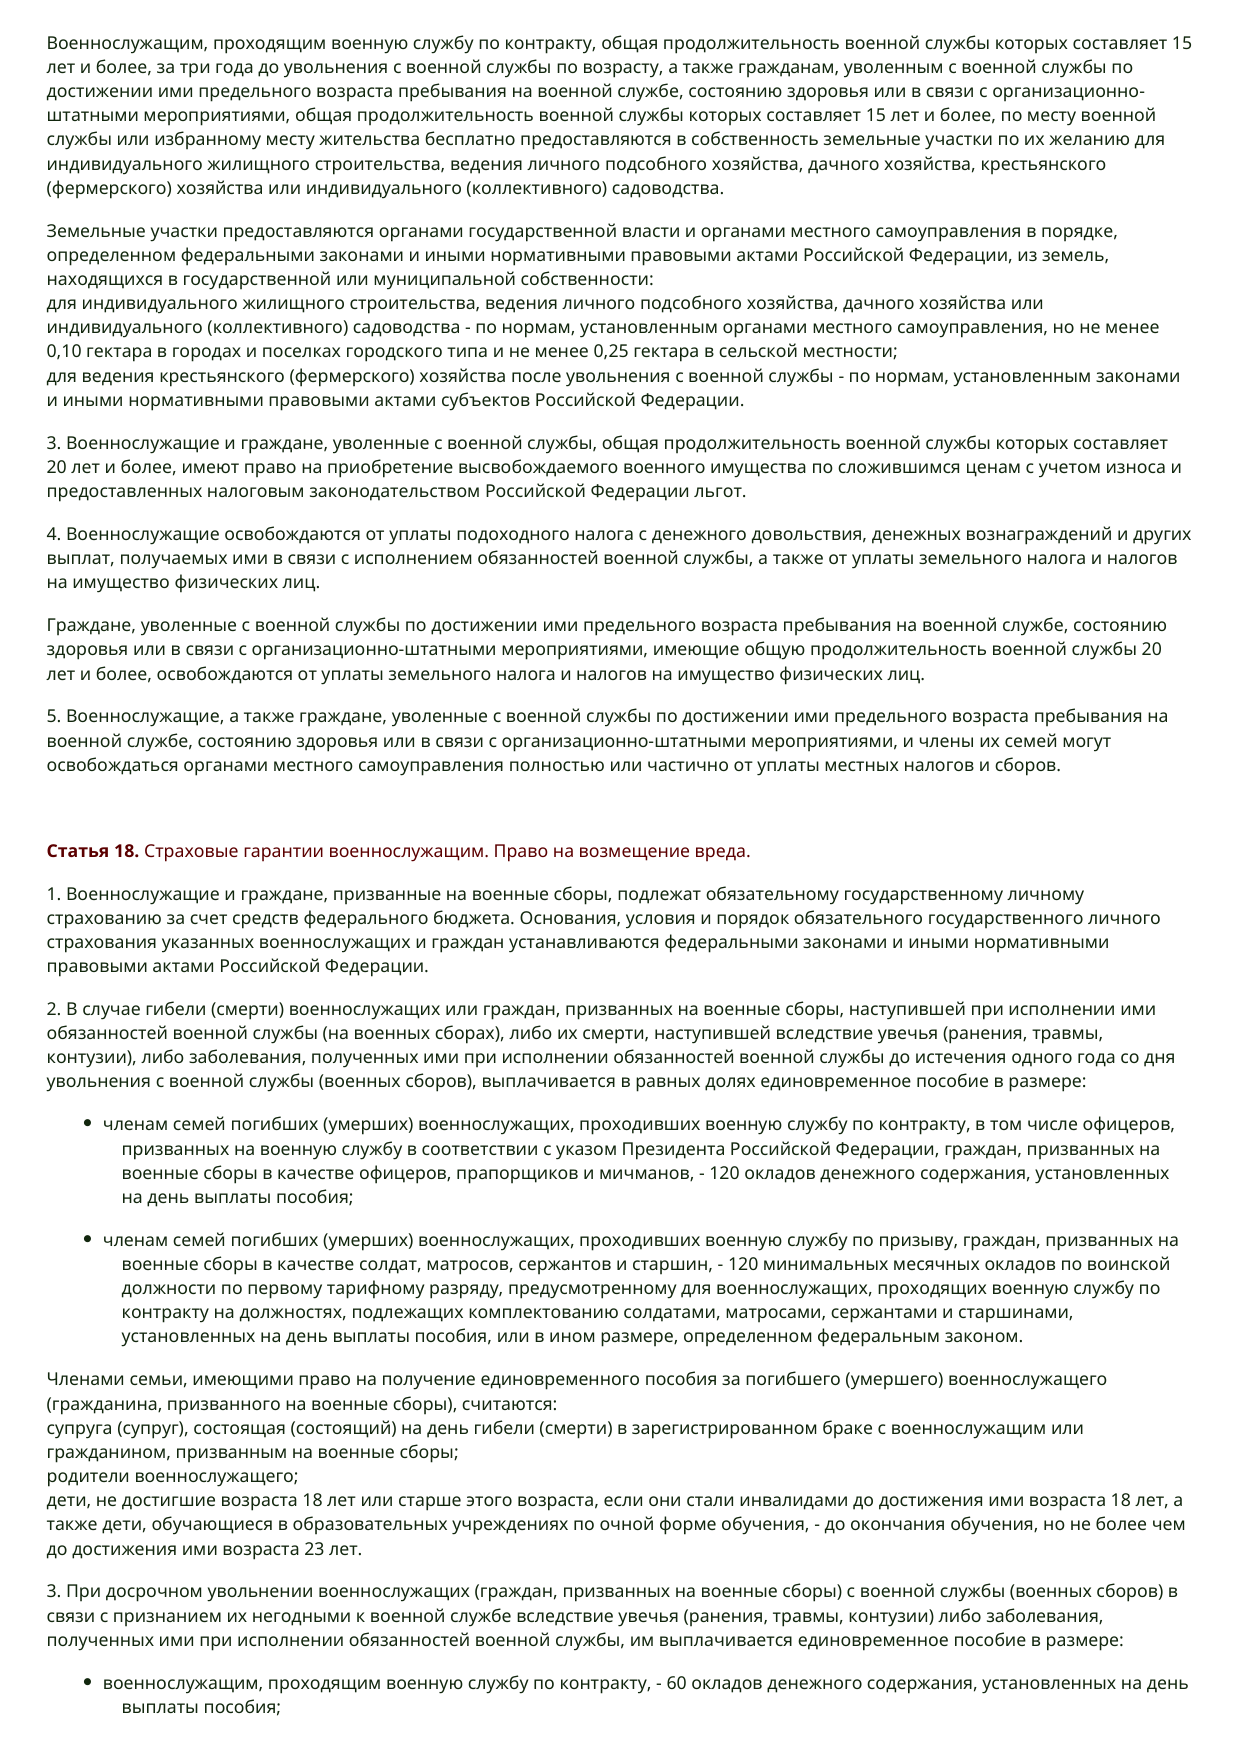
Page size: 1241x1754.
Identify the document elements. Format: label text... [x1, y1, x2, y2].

list членам семей погибших (умерших) военнослужащих, проходивших военную службу по контракту, в том числе офицеров, призванных на военную службу в соответствии с указом Президента Российской Федерации, граждан, призванных на военные сборы в качестве офицеров, прапорщиков и мичманов, - 120 окладов денежного содержания, установленных на день выплаты пособия; [84, 1112, 1193, 1208]
text 5. Военнослужащие, а также граждане, уволенные с военной службы по достижении ими предельного возраста пребывания на военной службе, состоянию здоровья или в связи с организационно-штатными мероприятиями, и члены их семей могут освобождаться органами местного самоуправления полностью или частично от уплаты местных налогов и сборов. [46, 704, 1193, 776]
text Статья 18. Страховые гарантии военнослужащим. Право на возмещение вреда. [46, 838, 1193, 862]
list военнослужащим, проходящим военную службу по контракту, - 60 окладов денежного содержания, установленных на день выплаты пособия; [84, 1670, 1193, 1718]
text Граждане, уволенные с военной службы по достижении ими предельного возраста пребывания на военной службе, состоянию здоровья или в связи с организационно-штатными мероприятиями, имеющие общую продолжительность военной службы 20 лет и более, освобождаются от уплаты земельного налога и налогов на имущество физических лиц. [46, 613, 1193, 685]
text Членами семьи, имеющими право на получение единовременного пособия за погибшего (умершего) военнослужащего (гражданина, призванного на военные сборы), считаются: супруга (супруг), состоящая (состоящий) на день гибели (смерти) в зарегистрированном браке с военнослужащим или гражданином, призванным на военные сборы; родители военнослужащего; дети, не достигшие возраста 18 лет или старше этого возраста, если они стали инвалидами до достижения ими возраста 18 лет, а также дети, обучающиеся в образовательных учреждениях по очной форме обучения, - до окончания обучения, но не более чем до достижения ими возраста 23 лет. [46, 1367, 1193, 1560]
text 3. При досрочном увольнении военнослужащих (граждан, призванных на военные сборы) с военной службы (военных сборов) в связи с признанием их негодными к военной службе вследствие увечья (ранения, травмы, контузии) либо заболевания, полученных ими при исполнении обязанностей военной службы, им выплачивается единовременное пособие в размере: [46, 1579, 1193, 1651]
text Земельные участки предоставляются органами государственной власти и органами местного самоуправления в порядке, определенном федеральными законами и иными нормативными правовыми актами Российской Федерации, из земель, находящихся в государственной или муниципальной собственности: для индивидуального жилищного строительства, ведения личного подсобного хозяйства, дачного хозяйства или индивидуального (коллективного) садоводства - по нормам, установленным органами местного самоуправления, но не менее 0,10 гектара в городах и поселках городского типа и не менее 0,25 гектара в сельской местности; для ведения крестьянского (фермерского) хозяйства после увольнения с военной службы - по нормам, установленным законами и иными нормативными правовыми актами субъектов Российской Федерации. [46, 218, 1193, 411]
text Военнослужащим, проходящим военную службу по контракту, общая продолжительность военной службы которых составляет 15 лет и более, за три года до увольнения с военной службы по возрасту, а также гражданам, уволенным с военной службы по достижении ими предельного возраста пребывания на военной службе, состоянию здоровья или в связи с организационно-штатными мероприятиями, общая продолжительность военной службы которых составляет 15 лет и более, по месту военной службы или избранному месту жительства бесплатно предоставляются в собственность земельные участки по их желанию для индивидуального жилищного строительства, ведения личного подсобного хозяйства, дачного хозяйства, крестьянского (фермерского) хозяйства или индивидуального (коллективного) садоводства. [46, 30, 1193, 199]
text 3. Военнослужащие и граждане, уволенные с военной службы, общая продолжительность военной службы которых составляет 20 лет и более, имеют право на приобретение высвобождаемого военного имущества по сложившимся ценам с учетом износа и предоставленных налоговым законодательством Российской Федерации льгот. [46, 430, 1193, 503]
text 2. В случае гибели (смерти) военнослужащих или граждан, призванных на военные сборы, наступившей при исполнении ими обязанностей военной службы (на военных сборах), либо их смерти, наступившей вследствие увечья (ранения, травмы, контузии), либо заболевания, полученных ими при исполнении обязанностей военной службы до истечения одного года со дня увольнения с военной службы (военных сборов), выплачивается в равных долях единовременное пособие в размере: [46, 996, 1193, 1093]
text 1. Военнослужащие и граждане, призванные на военные сборы, подлежат обязательному государственному личному страхованию за счет средств федерального бюджета. Основания, условия и порядок обязательного государственного личного страхования указанных военнослужащих и граждан устанавливаются федеральными законами и иными нормативными правовыми актами Российской Федерации. [46, 881, 1193, 978]
list членам семей погибших (умерших) военнослужащих, проходивших военную службу по призыву, граждан, призванных на военные сборы в качестве солдат, матросов, сержантов и старшин, - 120 минимальных месячных окладов по воинской должности по первому тарифному разряду, предусмотренному для военнослужащих, проходящих военную службу по контракту на должностях, подлежащих комплектованию солдатами, матросами, сержантами и старшинами, установленных на день выплаты пособия, или в ином размере, определенном федеральным законом. [84, 1227, 1193, 1348]
text 4. Военнослужащие освобождаются от уплаты подоходного налога с денежного довольствия, денежных вознаграждений и других выплат, получаемых ими в связи с исполнением обязанностей военной службы, а также от уплаты земельного налога и налогов на имущество физических лиц. [46, 521, 1193, 594]
